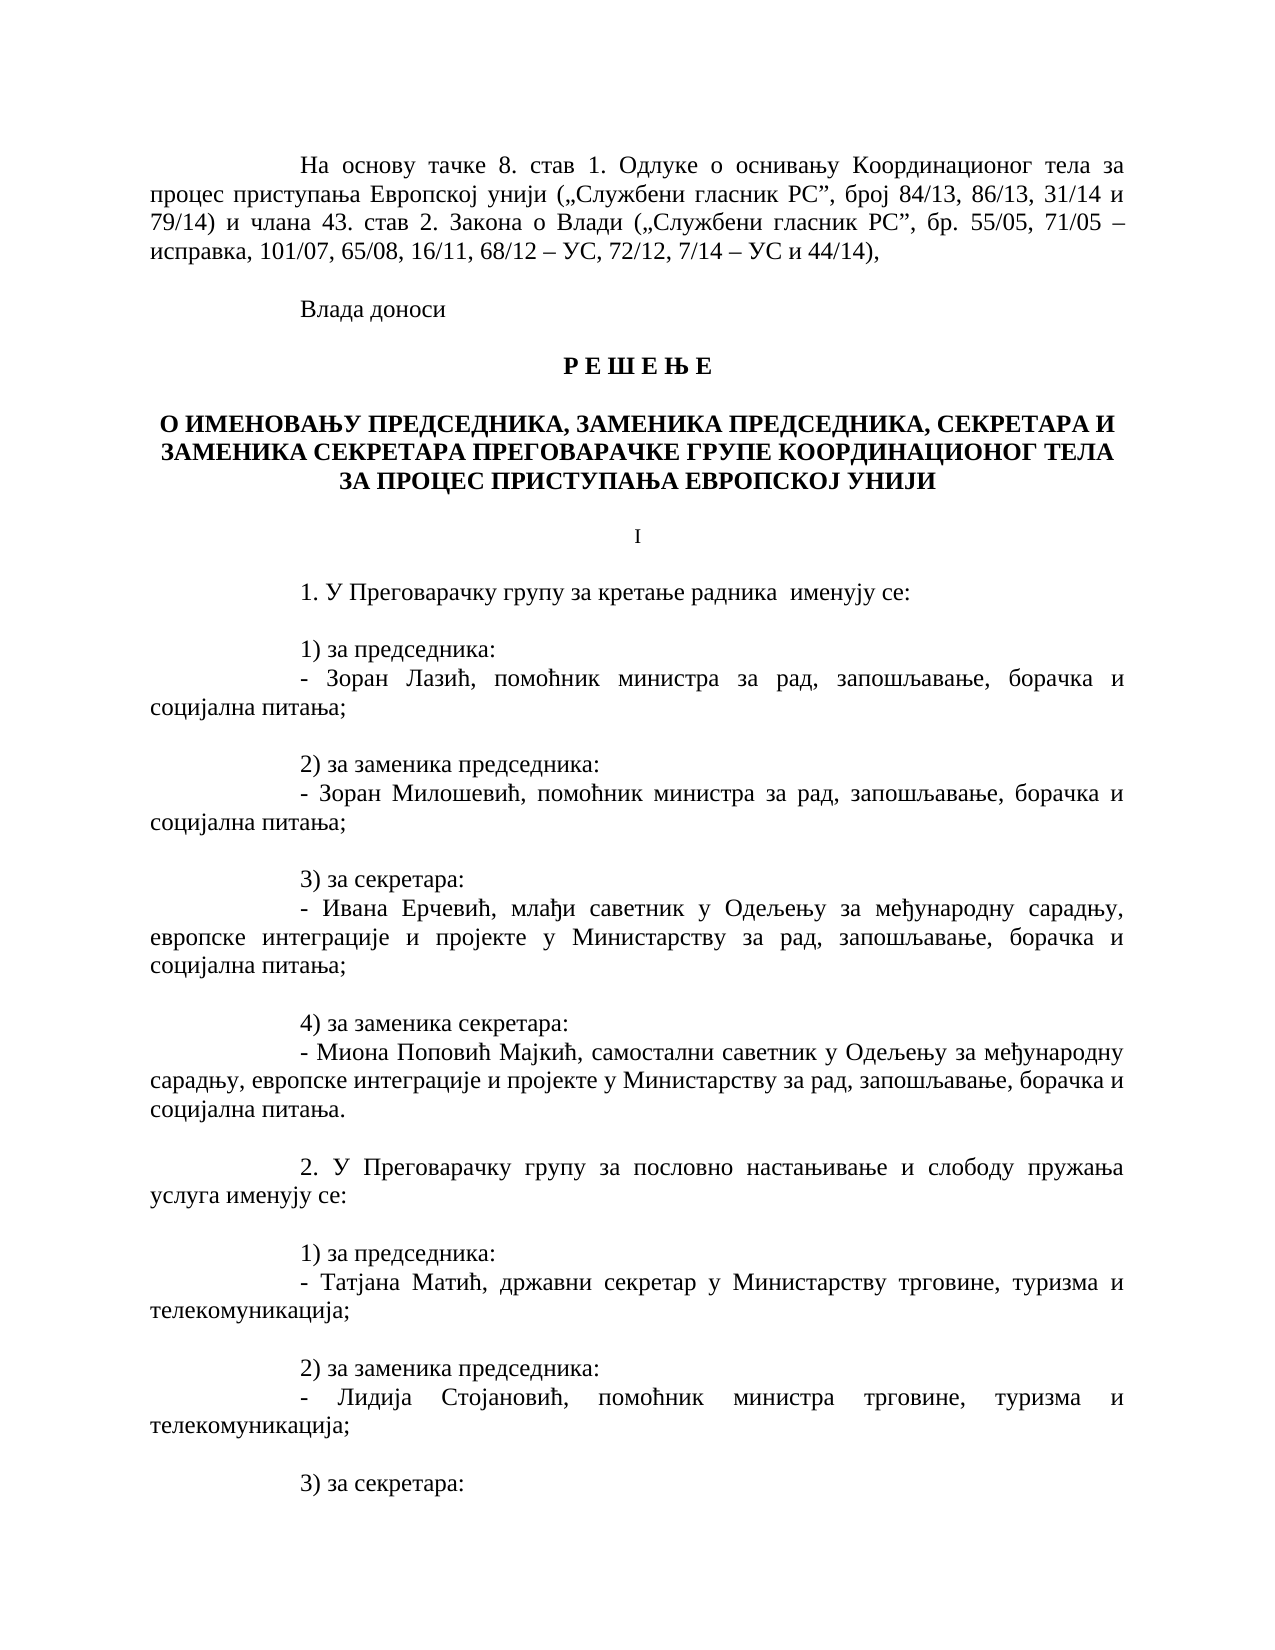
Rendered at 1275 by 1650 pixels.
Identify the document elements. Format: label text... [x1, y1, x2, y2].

list - Ивана Ерчевић, млађи саветник у Одељењу за међународну сарадњу, европске интеграције и пројекте у Министарству за рад, запошљавање, борачка и социјална питања; [150, 893, 1125, 979]
list - Лидија Стојановић, помоћник министра трговине, туризма и телекомуникација; [150, 1382, 1125, 1439]
list 2. У Преговарачку групу за пословно настањивање и слободу пружања услуга именују се: [150, 1152, 1125, 1209]
list - Зоран Милошевић, помоћник министра за рад, запошљавање, борачка и социјална питања; [150, 778, 1125, 835]
list 2) за заменика председника: [150, 749, 1125, 778]
text О ИМЕНОВАЊУ ПРЕДСЕДНИКА, ЗАМЕНИКА ПРЕДСЕДНИКА, СЕКРЕТАРА И ЗАМЕНИКА СЕКРЕТАРА ПРЕГОВАРАЧКЕ ГРУПЕ КООРДИНАЦИОНОГ ТЕЛА ЗА ПРОЦЕС ПРИСТУПАЊА ЕВРОПСКОЈ УНИЈИ [150, 409, 1125, 495]
list 3) за секретарa: [150, 1468, 1125, 1497]
list 2) за заменика председника: [150, 1353, 1125, 1382]
list 4) за заменикa секретара: [150, 1008, 1125, 1037]
list - Татјана Матић, државни секретар у Министарству трговине, туризма и телекомуникација; [150, 1267, 1125, 1324]
list - Миона Поповић Мајкић, самостални саветник у Одељењу за међународну сарадњу, европске интеграције и пројекте у Министарству за рад, запошљавање, борачка и социјална питања. [150, 1037, 1125, 1123]
list 1) за председника: [150, 1238, 1125, 1267]
list - Зоран Лазић, помоћник министра за рад, запошљавање, борачка и социјална питања; [150, 663, 1125, 720]
text I [150, 524, 1125, 548]
text Р Е Ш Е Њ Е [150, 351, 1125, 380]
text Влада доноси [150, 294, 1125, 322]
list 3) за секретарa: [150, 864, 1125, 893]
text На основу тачке 8. став 1. Одлуке о оснивању Координационог тела за процес приступања Европској унији („Службени гласник РС”, број 84/13, 86/13, 31/14 и 79/14) и члана 43. став 2. Закона о Влади („Службени гласник РС”, бр. 55/05, 71/05 – исправка, 101/07, 65/08, 16/11, 68/12 – УС, 72/12, 7/14 – УС и 44/14), [150, 150, 1125, 265]
list 1. У Преговарачку групу за кретање радника именују се: [150, 577, 1125, 605]
list 1) за председника: [150, 634, 1125, 663]
